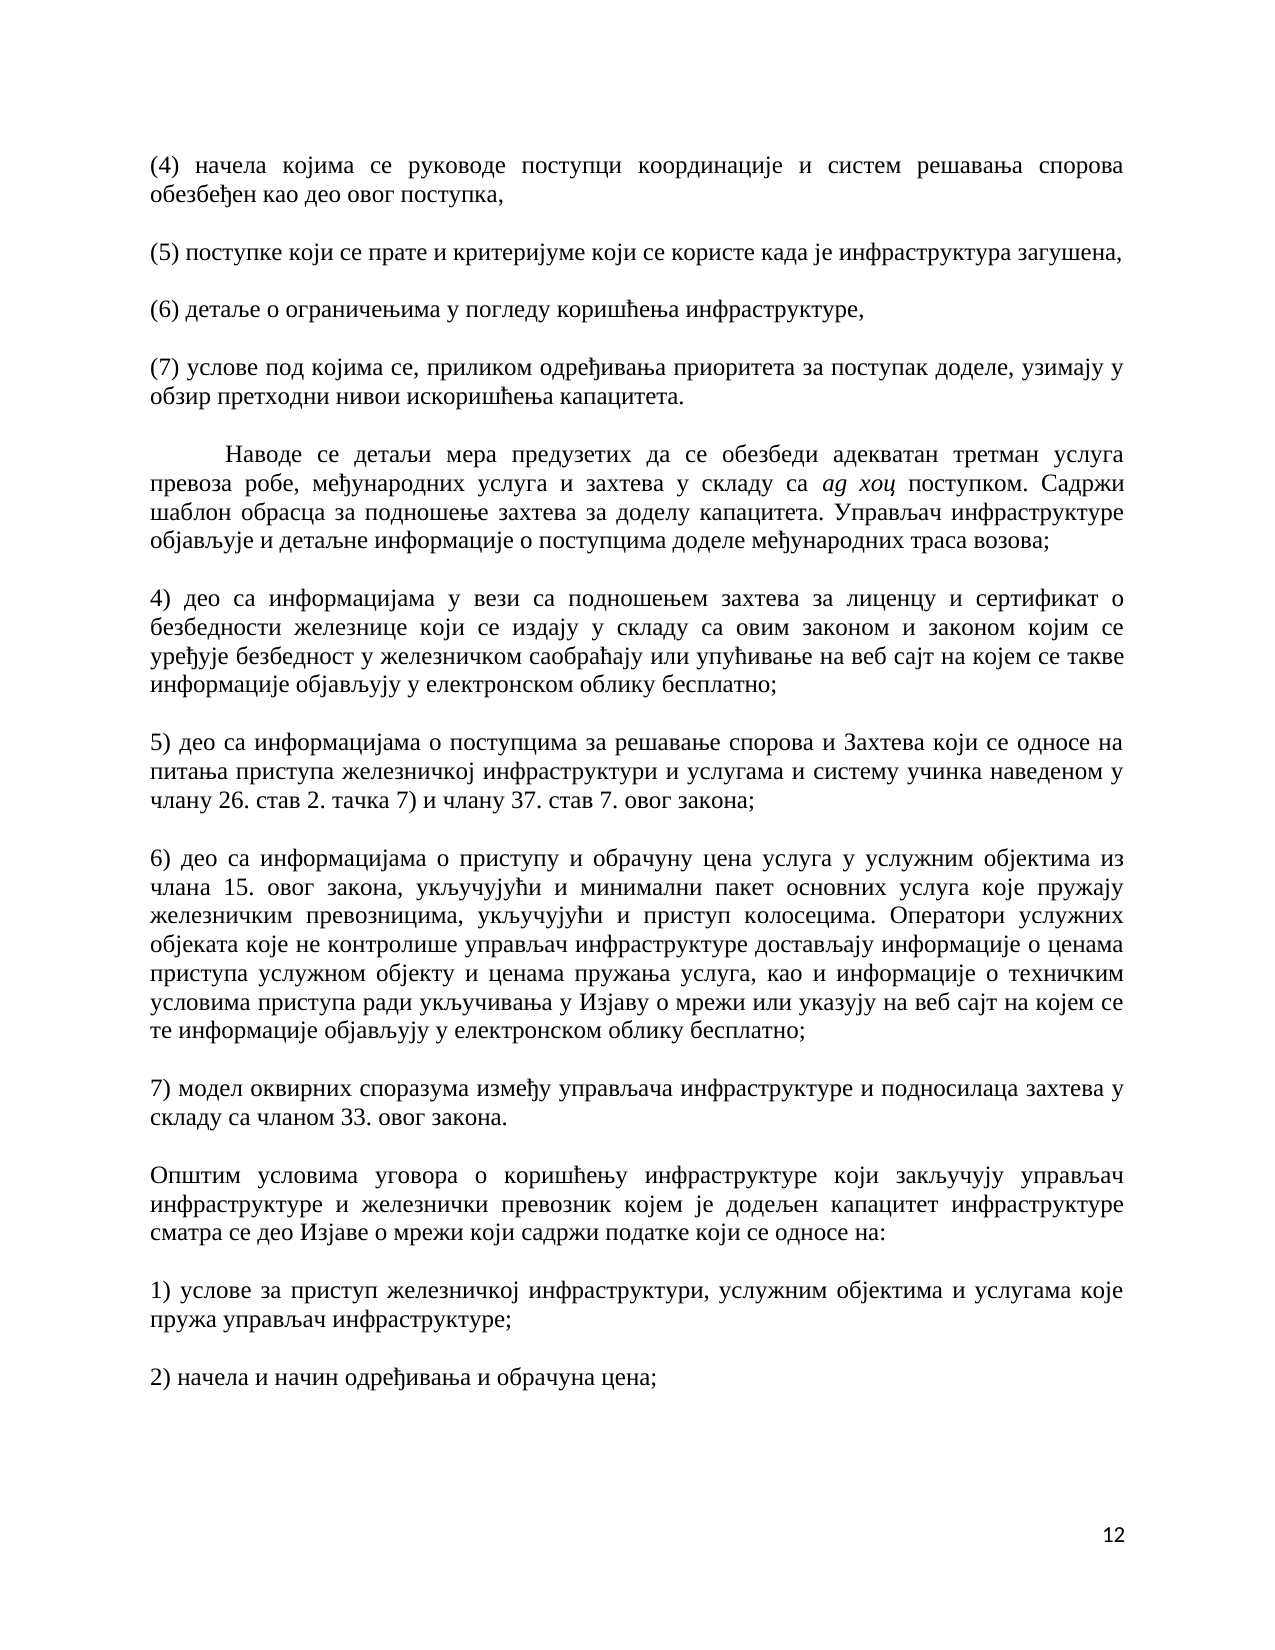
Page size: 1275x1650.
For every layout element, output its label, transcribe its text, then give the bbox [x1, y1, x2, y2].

text (6) детаље о ограничењима у погледу коришћења инфраструктуре, [150, 294, 1125, 323]
text 5) део са информацијама о поступцима за решавање спорова и Захтева који се односе на питања приступа железничкој инфраструктури и услугама и систему учинка наведеном у члану 26. став 2. тачка 7) и члану 37. став 7. овог закона; [150, 727, 1125, 814]
text 4) део са информацијама у вези са подношењем захтева за лиценцу и сертификат о безбедности железнице који се издају у складу са овим законом и законом којим се уређује безбедност у железничком саобраћају или упућивање на веб сајт на којем се такве информације објављују у електронском облику бесплатно; [150, 583, 1125, 698]
text 2) начела и начин одређивања и обрачуна цена; [150, 1362, 1125, 1391]
text 6) део са информацијама о приступу и обрачуну цена услуга у услужним објектима из члана 15. овог закона, укључујући и минимални пакет основних услуга које пружају железничким превозницима, укључујући и приступ колосецима. Оператори услужних објеката које не контролише управљач инфраструктуре достављају информације о ценама приступа услужном објекту и ценама пружања услуга, као и информације о техничким условима приступа ради укључивања у Изјаву о мрежи или указују на веб сајт на којем се те информације објављују у електронском облику бесплатно; [150, 843, 1125, 1044]
text (7) услове под којима се, приликом одређивања приоритета за поступак доделе, узимају у обзир претходни нивои искоришћења капацитета. [150, 352, 1125, 410]
text (4) начела којима се руководе поступци координације и систем решавања спорова обезбеђен као део овог поступка, [150, 150, 1125, 207]
text Општим условима уговора о коришћењу инфраструктуре који закључују управљач инфраструктуре и железнички превозник којем је додељен капацитет инфраструктуре сматра се део Изјаве о мрежи који садржи податке који се односе на: [150, 1160, 1125, 1246]
text 7) модел оквирних споразума између управљача инфраструктуре и подносилаца захтева у складу са чланом 33. овог закона. [150, 1073, 1125, 1131]
text (5) поступке који се прате и критеријуме који се користе када је инфраструктура загушена, [150, 237, 1125, 265]
text 1) услове за приступ железничкој инфраструктури, услужним објектима и услугама које пружа управљач инфраструктуре; [150, 1275, 1125, 1333]
text Наводе се детаљи мера предузетих да се обезбеди адекватан третман услуга превоза робе, међународних услуга и захтева у складу са ад хоц поступком. Садржи шаблон обрасца за подношење захтева за доделу капацитета. Управљач инфраструктуре објављује и детаљне информације о поступцима доделе међународних траса возова; [150, 439, 1125, 554]
